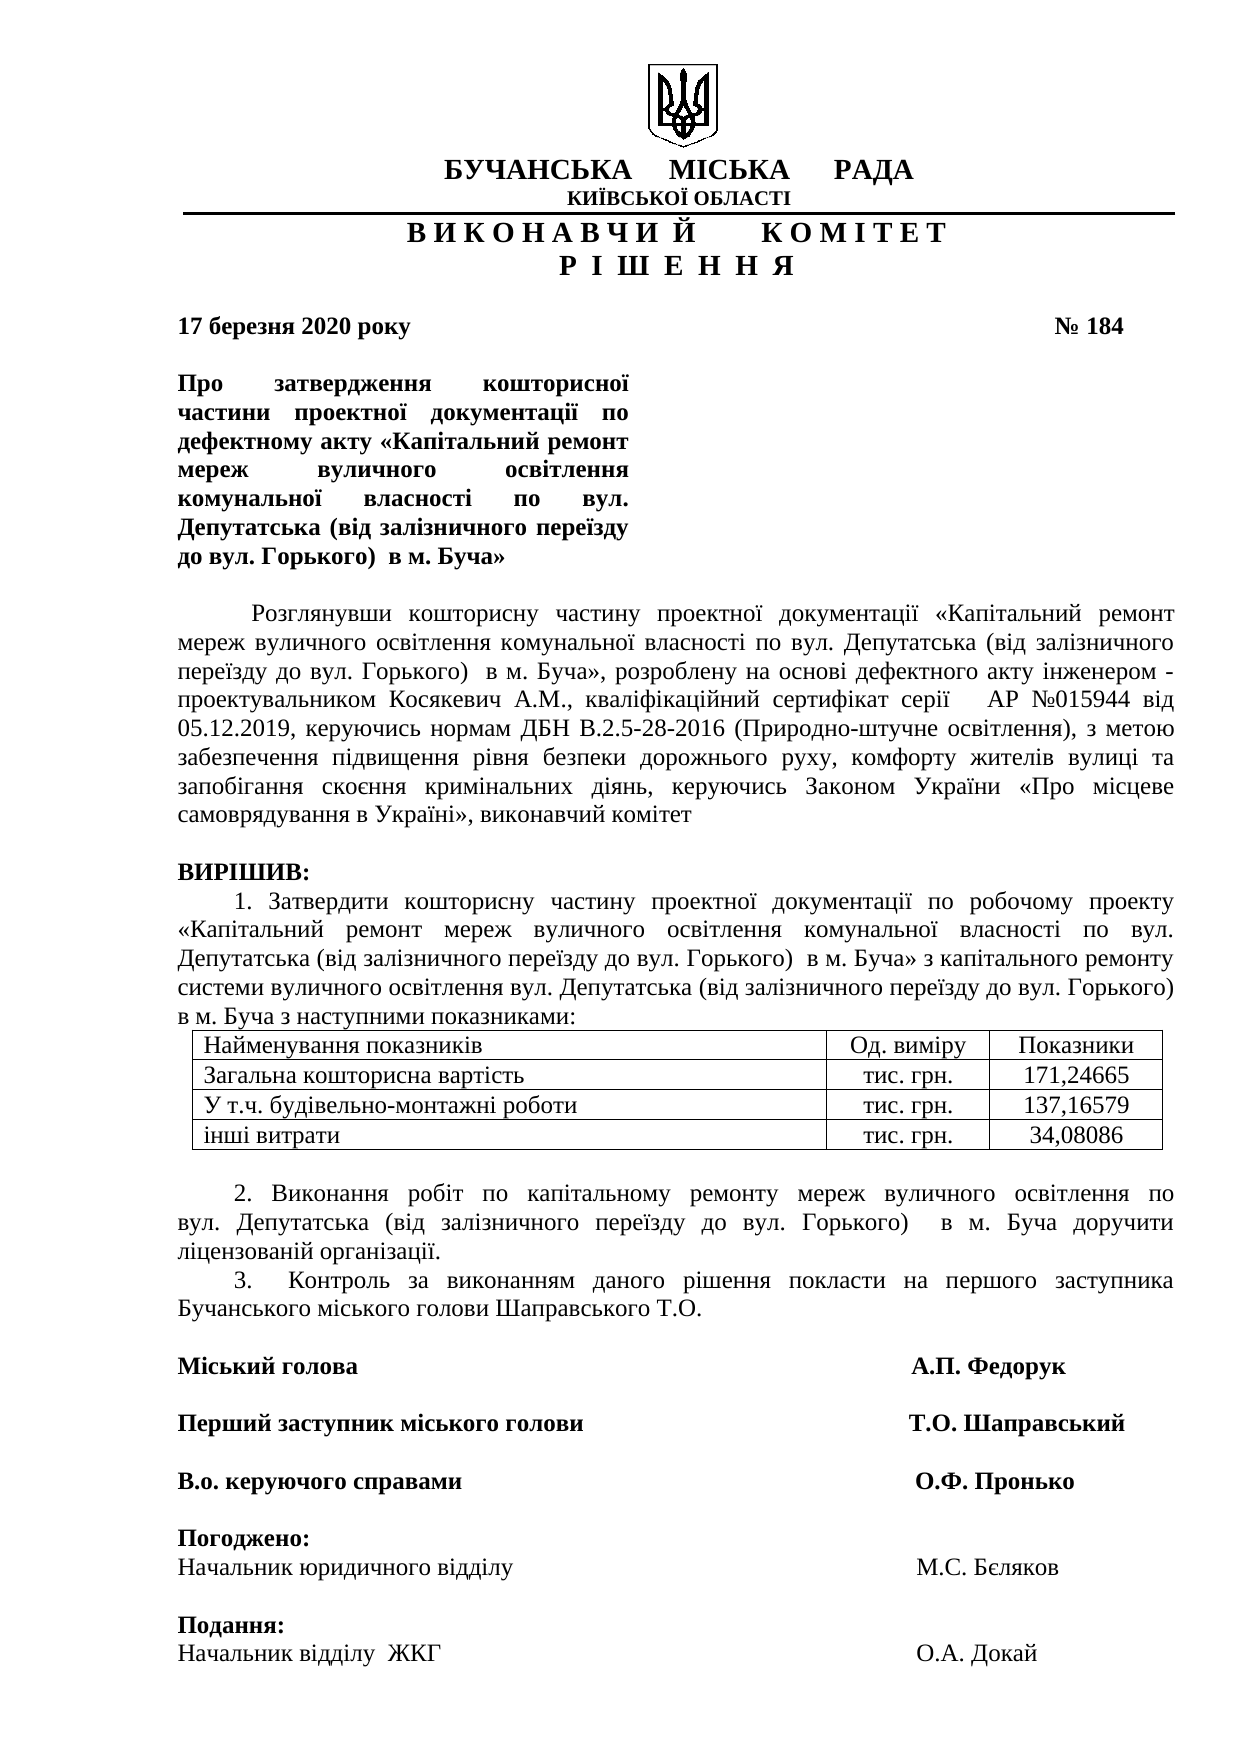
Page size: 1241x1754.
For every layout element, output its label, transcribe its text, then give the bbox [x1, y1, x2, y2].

subtitle В И К О Н А В Ч И Й К О М І Т Е Т [177, 215, 1175, 248]
table_header Найменування показників [193, 1031, 826, 1059]
table_cell 137,16579 [990, 1090, 1162, 1119]
title Перший заступник міського голови Т.О. Шаправський [177, 1408, 1175, 1437]
text БУЧАНСЬКА МІСЬКА РАДА [183, 152, 1175, 186]
text В.о. керуючого справами О.Ф. Пронько [177, 1466, 1175, 1495]
text Про затвердження кошторисної частини проектної документації по дефектному акту «Капітальний ремонт мереж вуличного освітлення комунальної власності по вул. Депутатська (від залізничного переїзду до вул. Горького) в м. Буча» [177, 368, 629, 569]
table_cell тис. грн. [827, 1090, 989, 1119]
table_cell Загальна кошторисна вартість [193, 1060, 826, 1089]
table_cell тис. грн. [827, 1120, 989, 1149]
table_cell тис. грн. [827, 1060, 989, 1089]
table_header Од. виміру [827, 1031, 989, 1059]
table_cell 171,24665 [990, 1060, 1162, 1089]
text Начальник відділу ЖКГ О.А. Докай [177, 1638, 1175, 1667]
subtitle КИЇВСЬКОЇ ОБЛАСТІ [183, 186, 1175, 212]
title 3. Контроль за виконанням даного рішення покласти на першого заступника Бучанського міського голови Шаправського Т.О. [177, 1265, 1175, 1322]
table_cell 34,08086 [990, 1120, 1162, 1149]
text Начальник юридичного відділу М.С. Бєляков [177, 1552, 1175, 1581]
text 17 березня 2020 року № 184 [177, 311, 1175, 339]
text Погоджено: [177, 1523, 1175, 1552]
text Розглянувши кошторисну частину проектної документації «Капітальний ремонт мереж вуличного освітлення комунальної власності по вул. Депутатська (від залізничного переїзду до вул. Горького) в м. Буча», розроблену на основі дефектного акту інженером - проектувальником Косякевич А.М., кваліфікаційний сертифікат серії АР №015944 від 05.12.2019, керуючись нормам ДБН В.2.5-28-2016 (Природно-штучне освітлення), з метою забезпечення підвищення рівня безпеки дорожнього руху, комфорту жителів вулиці та запобігання скоєння кримінальних діянь, керуючись Законом України «Про місцеве самоврядування в Україні», виконавчий комітет [177, 598, 1175, 828]
text Міський голова А.П. Федорук [177, 1351, 1175, 1380]
text Подання: [177, 1610, 1175, 1638]
title ВИРІШИВ: [177, 857, 1175, 886]
subtitle Р І Ш Е Н Н Я [177, 248, 1175, 282]
table_header Показники [990, 1031, 1162, 1059]
table_cell інші витрати [193, 1120, 826, 1149]
table_cell У т.ч. будівельно-монтажні роботи [193, 1090, 826, 1119]
text 1. Затвердити кошторисну частину проектної документації по робочому проекту «Капітальний ремонт мереж вуличного освітлення комунальної власності по вул. Депутатська (від залізничного переїзду до вул. Горького) в м. Буча» з капітального ремонту системи вуличного освітлення вул. Депутатська (від залізничного переїзду до вул. Горького) в м. Буча з наступними показниками: [177, 886, 1175, 1029]
text 2. Виконання робіт по капітальному ремонту мереж вуличного освітлення по вул. Депутатська (від залізничного переїзду до вул. Горького) в м. Буча доручити ліцензованій організації. [177, 1178, 1175, 1265]
